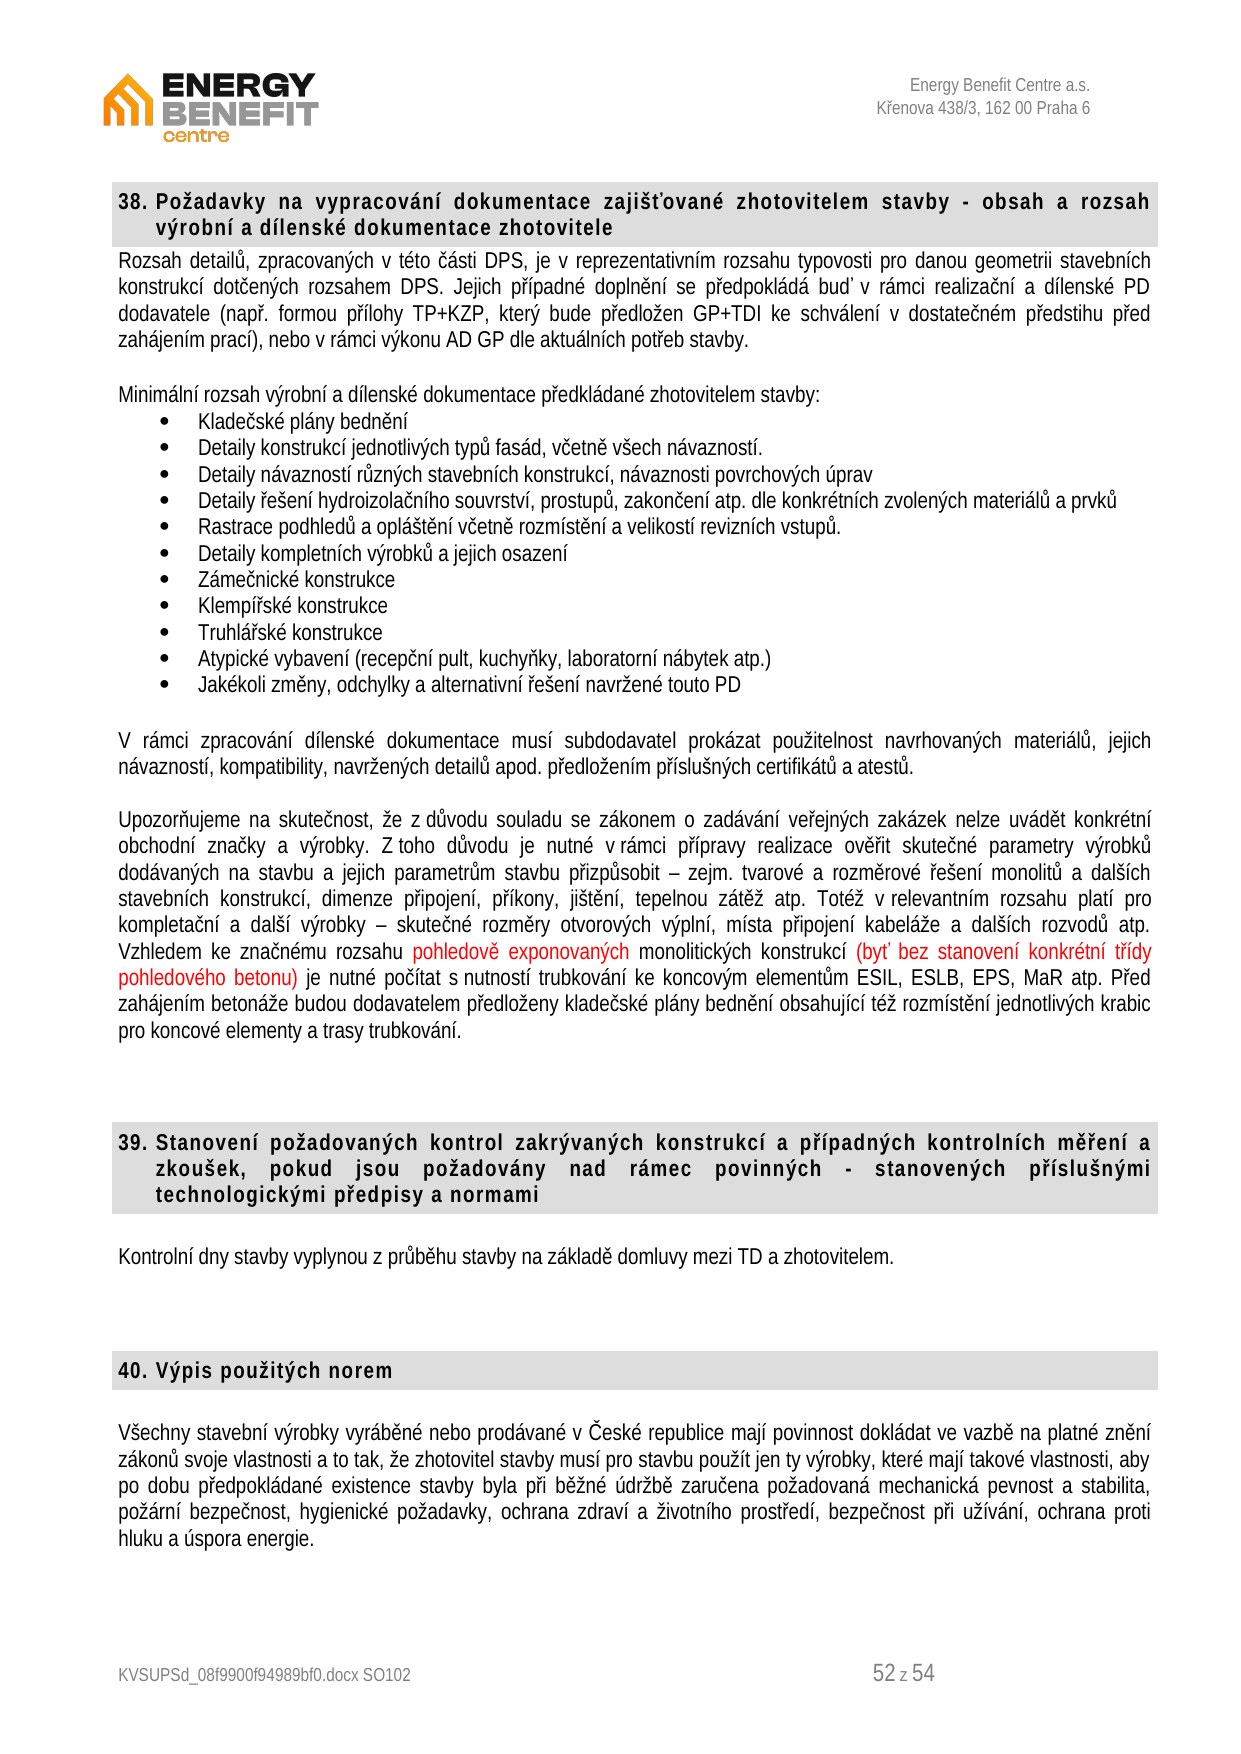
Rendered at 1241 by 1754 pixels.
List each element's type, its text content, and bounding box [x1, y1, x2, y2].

list Zámečnické konstrukce [160, 566, 1152, 592]
list Klempířské konstrukce [160, 592, 1152, 619]
text Upozorňujeme na skutečnost, že z důvodu souladu se zákonem o zadávání veřejných zakázek nelze uvádět konkrétní obchodní značky a výrobky. Z toho důvodu je nutné v rámci přípravy realizace ověřit skutečné parametry výrobků dodávaných na stavbu a jejich parametrům stavbu přizpůsobit – zejm. tvarové a rozměrové řešení monolitů a dalších stavebních konstrukcí, dimenze připojení, příkony, jištění, tepelnou zátěž atp. Totéž v relevantním rozsahu platí pro kompletační a další výrobky – skutečné rozměry otvorových výplní, místa připojení kabeláže a dalších rozvodů atp. Vzhledem ke značnému rozsahu pohledově exponovaných monolitických konstrukcí (byť bez stanovení konkrétní třídy pohledového betonu) je nutné počítat s nutností trubkování ke koncovým elementům ESIL, ESLB, EPS, MaR atp. Před zahájením betonáže budou dodavatelem předloženy kladečské plány bednění obsahující též rozmístění jednotlivých krabic pro koncové elementy a trasy trubkování. [118, 806, 1152, 1043]
text Všechny stavební výrobky vyráběné nebo prodávané v České republice mají povinnost dokládat ve vazbě na platné znění zákonů svoje vlastnosti a to tak, že zhotovitel stavby musí pro stavbu použít jen ty výrobky, které mají takové vlastnosti, aby po dobu předpokládané existence stavby byla při běžné údržbě zaručena požadovaná mechanická pevnost a stabilita, požární bezpečnost, hygienické požadavky, ochrana zdraví a životního prostředí, bezpečnost při užívání, ochrana proti hluku a úspora energie. [118, 1419, 1152, 1551]
list Detaily kompletních výrobků a jejich osazení [160, 539, 1152, 566]
text Kontrolní dny stavby vyplynou z průběhu stavby na základě domluvy mezi TD a zhotovitelem. [118, 1243, 1152, 1269]
list Truhlářské konstrukce [160, 619, 1152, 645]
text V rámci zpracování dílenské dokumentace musí subdodavatel prokázat použitelnost navrhovaných materiálů, jejich návazností, kompatibility, navržených detailů apod. předložením příslušných certifikátů a atestů. [118, 727, 1152, 779]
list Atypické vybavení (recepční pult, kuchyňky, laboratorní nábytek atp.) [160, 645, 1152, 671]
list Detaily návazností různých stavebních konstrukcí, návaznosti povrchových úprav [160, 461, 1152, 487]
list Rastrace podhledů a opláštění včetně rozmístění a velikostí revizních vstupů. [160, 513, 1152, 539]
list Detaily řešení hydroizolačního souvrství, prostupů, zakončení atp. dle konkrétních zvolených materiálů a prvků [160, 487, 1152, 513]
list Kladečské plány bednění [160, 408, 1152, 434]
text Minimální rozsah výrobní a dílenské dokumentace předkládané zhotovitelem stavby: [118, 381, 1152, 408]
subtitle Výpis použitých norem [118, 1358, 1152, 1384]
picture [103, 73, 319, 142]
text Rozsah detailů, zpracovaných v této části DPS, je v reprezentativním rozsahu typovosti pro danou geometrii stavebních konstrukcí dotčených rozsahem DPS. Jejich případné doplnění se předpokládá buď v rámci realizační a dílenské PD dodavatele (např. formou přílohy TP+KZP, který bude předložen GP+TDI ke schválení v dostatečném předstihu před zahájením prací), nebo v rámci výkonu AD GP dle aktuálních potřeb stavby. [118, 247, 1152, 352]
subtitle Požadavky na vypracování dokumentace zajišťované zhotovitelem stavby - obsah a rozsah výrobní a dílenské dokumentace zhotovitele [118, 188, 1152, 241]
list Detaily konstrukcí jednotlivých typů fasád, včetně všech návazností. [160, 434, 1152, 461]
subtitle Stanovení požadovaných kontrol zakrývaných konstrukcí a případných kontrolních měření a zkoušek, pokud jsou požadovány nad rámec povinných - stanovených příslušnými technologickými předpisy a normami [118, 1129, 1152, 1207]
list Jakékoli změny, odchylky a alternativní řešení navržené touto PD [160, 671, 1152, 698]
